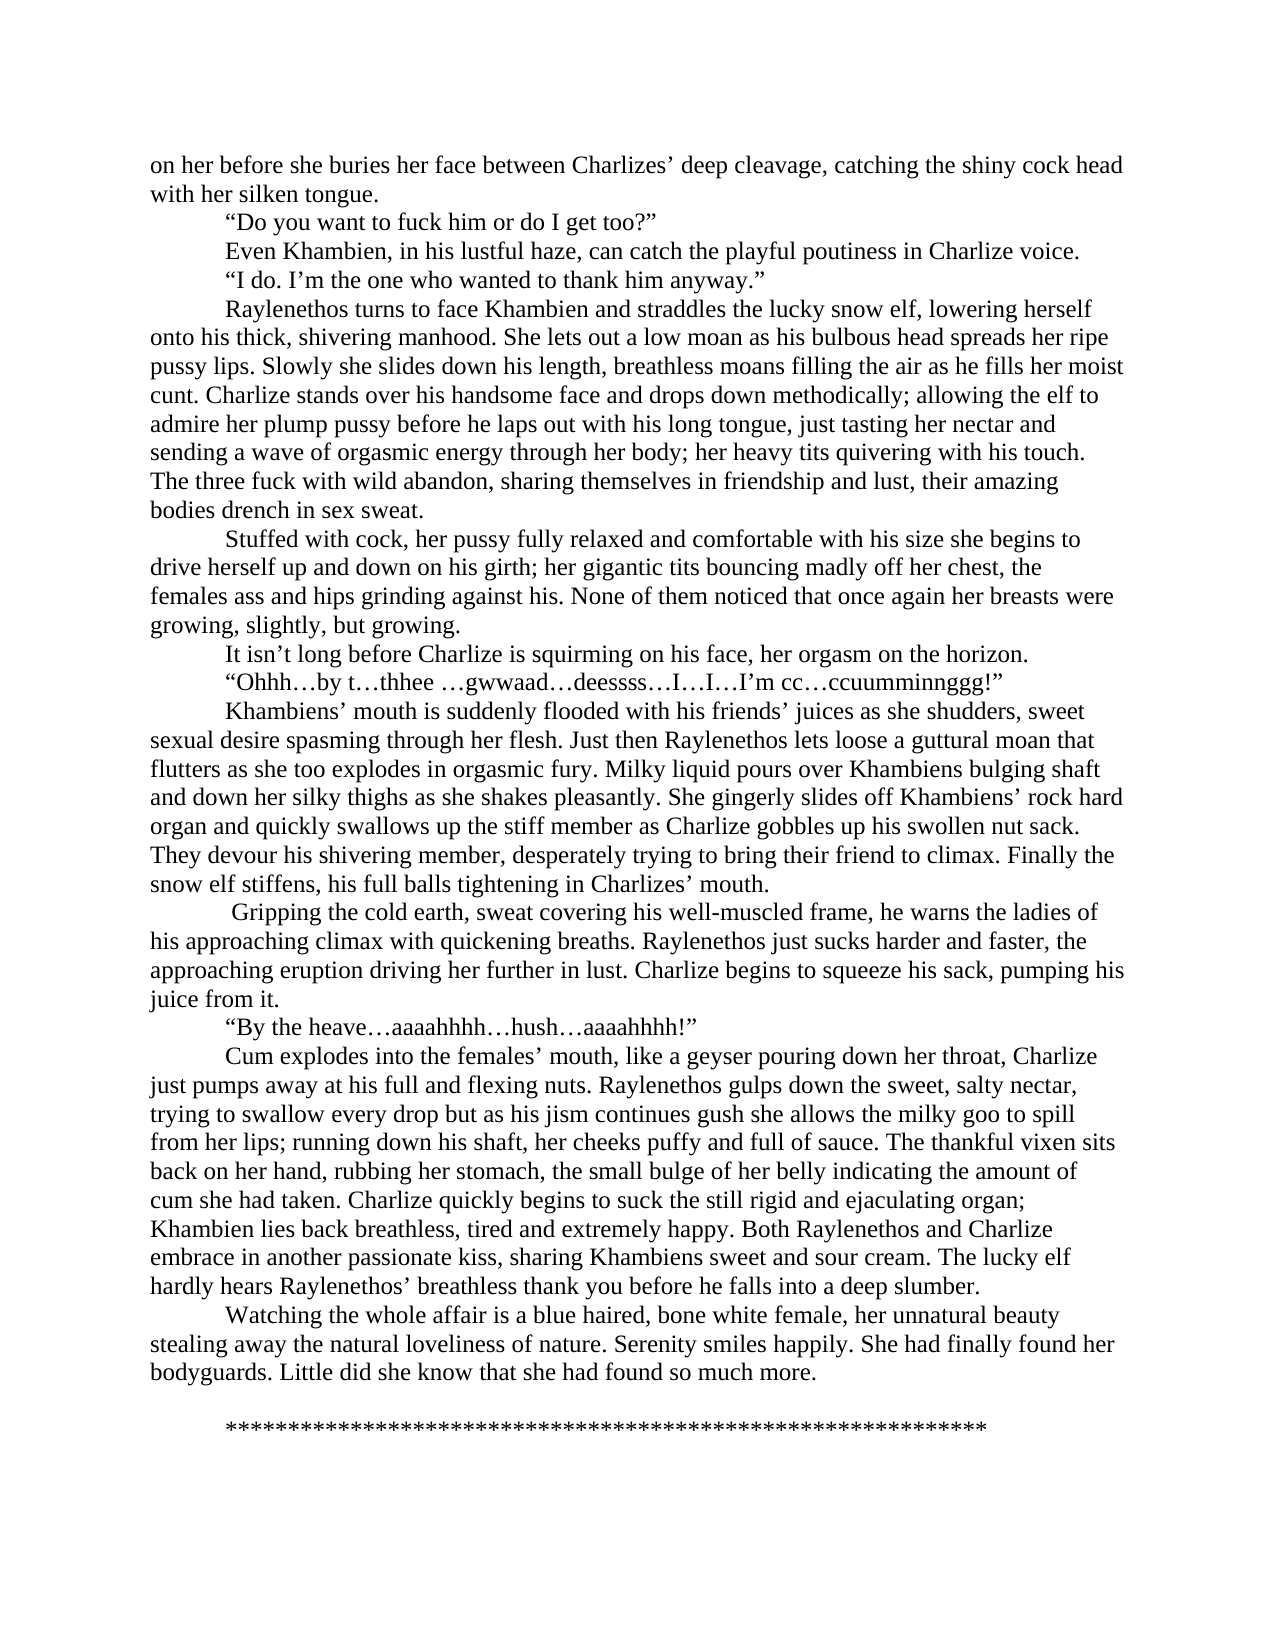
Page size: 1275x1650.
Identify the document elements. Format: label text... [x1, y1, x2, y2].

text Raylenethos turns to face Khambien and straddles the lucky snow elf, lowering herself onto his thick, shivering manhood. She lets out a low moan as his bulbous head spreads her ripe pussy lips. Slowly she slides down his length, breathless moans filling the air as he fills her moist cunt. Charlize stands over his handsome face and drops down methodically; allowing the elf to admire her plump pussy before he laps out with his long tongue, just tasting her nectar and sending a wave of orgasmic energy through her body; her heavy tits quivering with his touch. The three fuck with wild abandon, sharing themselves in friendship and lust, their amazing bodies drench in sex sweat. [150, 294, 1125, 524]
text Cum explodes into the females’ mouth, like a geyser pouring down her throat, Charlize just pumps away at his full and flexing nuts. Raylenethos gulps down the sweet, salty nectar, trying to swallow every drop but as his jism continues gush she allows the milky goo to spill from her lips; running down his shaft, her cheeks puffy and full of sauce. The thankful vixen sits back on her hand, rubbing her stomach, the small bulge of her belly indicating the amount of cum she had taken. Charlize quickly begins to suck the still rigid and ejaculating organ; Khambien lies back breathless, tired and extremely happy. Both Raylenethos and Charlize embrace in another passionate kiss, sharing Khambiens sweet and sour cream. The lucky elf hardly hears Raylenethos’ breathless thank you before he falls into a deep slumber. [150, 1041, 1125, 1300]
text Even Khambien, in his lustful haze, can catch the playful poutiness in Charlize voice. [150, 236, 1125, 265]
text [150, 150, 1125, 207]
text “Ohhh…by t…thhee …gwwaad…deessss…I…I…I’m cc…ccuumminnggg!” [150, 667, 1125, 696]
text It isn’t long before Charlize is squirming on his face, her orgasm on the horizon. [150, 639, 1125, 667]
text Khambiens’ mouth is suddenly flooded with his friends’ juices as she shudders, sweet sexual desire spasming through her flesh. Just then Raylenethos lets loose a guttural moan that flutters as she too explodes in orgasmic fury. Milky liquid pours over Khambiens bulging shaft and down her silky thighs as she shakes pleasantly. She gingerly slides off Khambiens’ rock hard organ and quickly swallows up the stiff member as Charlize gobbles up his swollen nut sack. They devour his shivering member, desperately trying to bring their friend to climax. Finally the snow elf stiffens, his full balls tightening in Charlizes’ mouth. [150, 696, 1125, 897]
text “By the heave…aaaahhhh…hush…aaaahhhh!” [150, 1012, 1125, 1041]
text “Do you want to fuck him or do I get too?” [150, 207, 1125, 236]
text “I do. I’m the one who wanted to thank him anyway.” [150, 265, 1125, 294]
text Stuffed with cock, her pussy fully relaxed and comfortable with his size she begins to drive herself up and down on his girth; her gigantic tits bouncing madly off her chest, the females ass and hips grinding against his. None of them noticed that once again her breasts were growing, slightly, but growing. [150, 524, 1125, 639]
text Watching the whole affair is a blue haired, bone white female, her unnatural beauty stealing away the natural loveliness of nature. Serenity smiles happily. She had finally found her bodyguards. Little did she know that she had found so much more. [150, 1300, 1125, 1386]
text ************************************************************* [150, 1415, 1125, 1444]
text Gripping the cold earth, sweat covering his well-muscled frame, he warns the ladies of his approaching climax with quickening breaths. Raylenethos just sucks harder and faster, the approaching eruption driving her further in lust. Charlize begins to squeeze his sack, pumping his juice from it. [150, 897, 1125, 1012]
